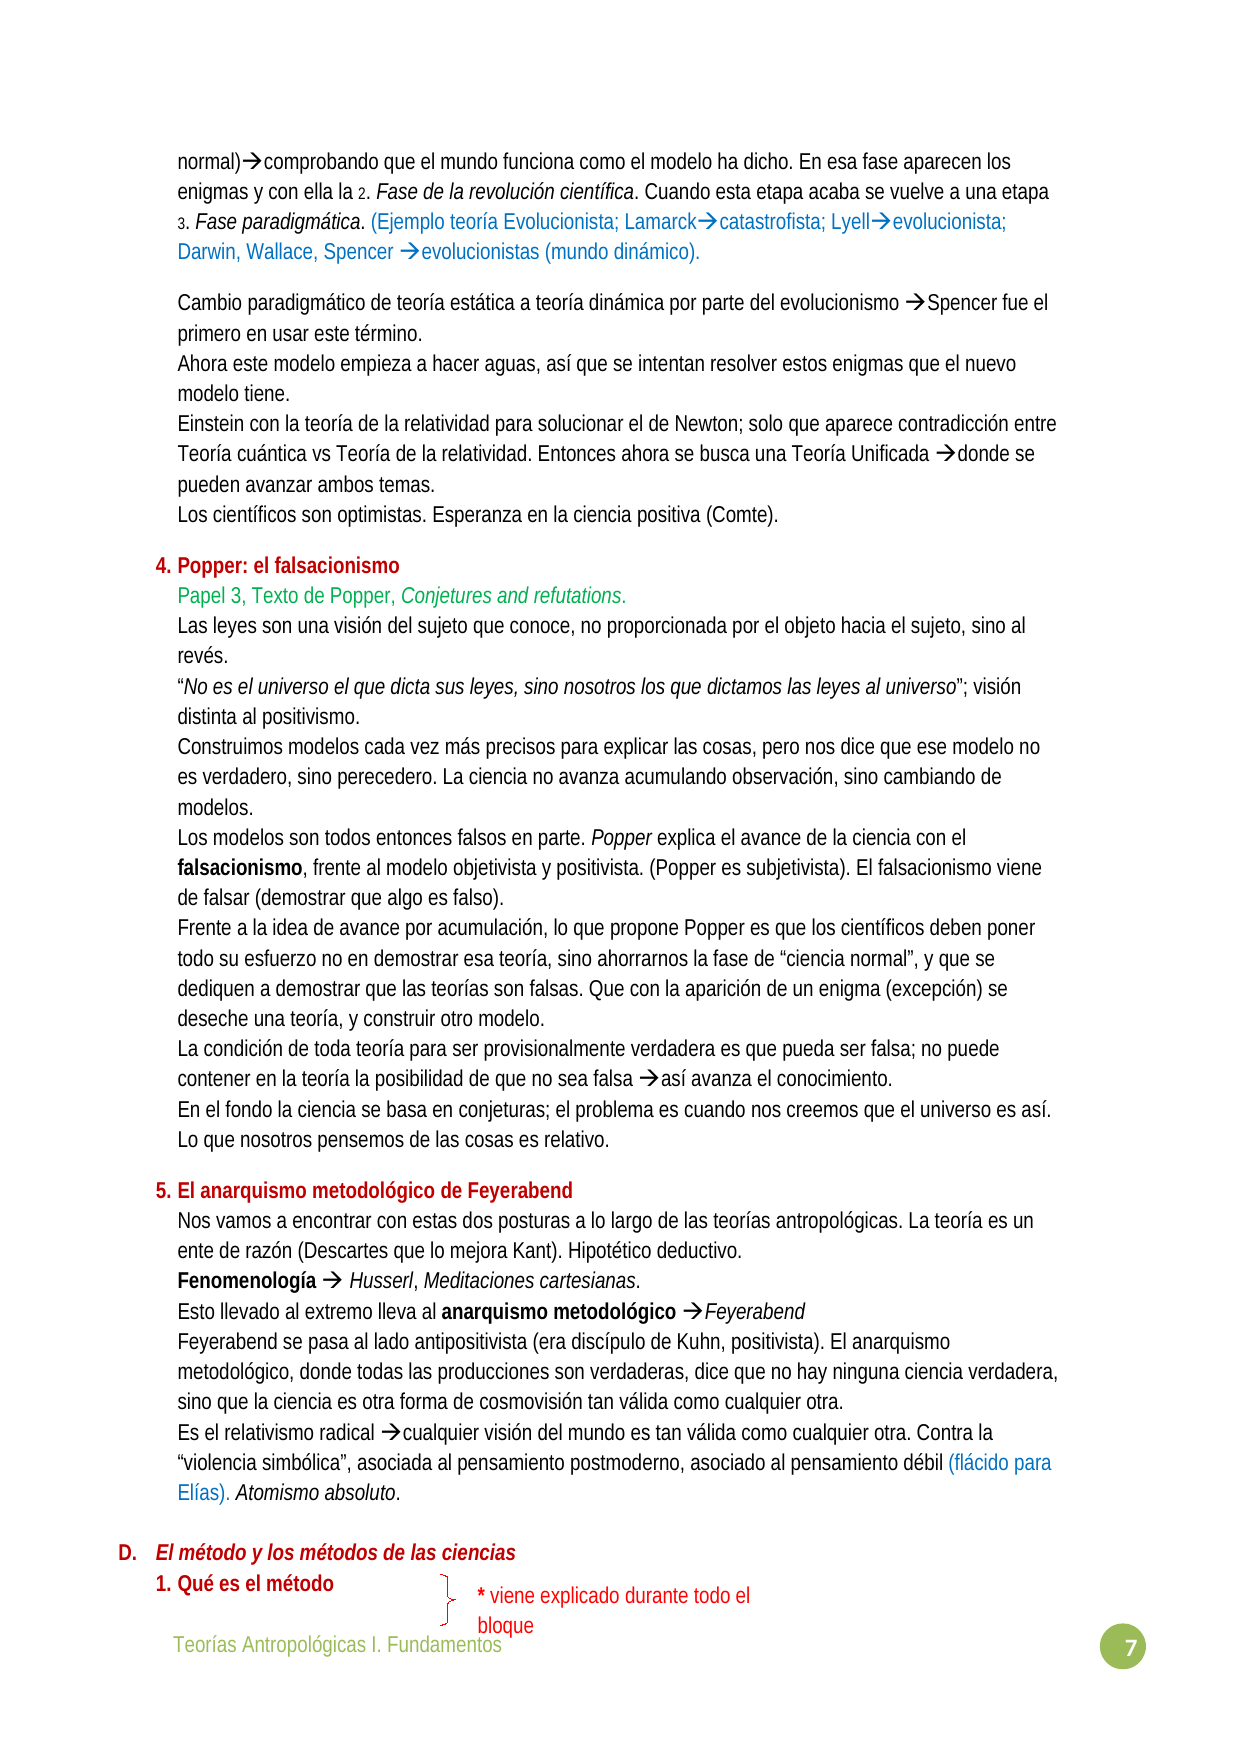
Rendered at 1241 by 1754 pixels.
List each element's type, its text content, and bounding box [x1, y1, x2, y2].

text En el fondo la ciencia se basa en conjeturas; el problema es cuando nos creemos que el universo es así. [177, 1096, 1063, 1122]
text Lo que nosotros pensemos de las cosas es relativo. [177, 1126, 1063, 1152]
list El método y los métodos de las ciencias [118, 1539, 1063, 1566]
text “No es el universo el que dicta sus leyes, sino nosotros los que dictamos las leyes al universo”; visión distinta al positivismo. [177, 673, 1063, 729]
text Cambio paradigmático de teoría estática a teoría dinámica por parte del evolucionismo Spencer fue el primero en usar este término. [177, 289, 1063, 346]
text Los científicos son optimistas. Esperanza en la ciencia positiva (Comte). [177, 501, 1063, 527]
text Las leyes son una visión del sujeto que conoce, no proporcionada por el objeto hacia el sujeto, sino al revés. [177, 612, 1063, 669]
list Feyerabend se pasa al lado antipositivista (era discípulo de Kuhn, positivista). El anarquismo metodológico, donde todas las producciones son verdaderas, dice que no hay ninguna ciencia verdadera, sino que la ciencia es otra forma de cosmovisión tan válida como cualquier otra. [177, 1328, 1063, 1414]
list Fenomenología Husserl, Meditaciones cartesianas. [177, 1267, 1063, 1294]
list Qué es el método [156, 1569, 1063, 1596]
list Nos vamos a encontrar con estas dos posturas a lo largo de las teorías antropológicas. La teoría es un ente de razón (Descartes que lo mejora Kant). Hipotético deductivo. [177, 1207, 1063, 1263]
list Esto llevado al extremo lleva al anarquismo metodológico Feyerabend [177, 1298, 1063, 1324]
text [177, 148, 1063, 264]
text Ahora este modelo empieza a hacer aguas, así que se intentan resolver estos enigmas que el nuevo modelo tiene. [177, 350, 1063, 406]
list Popper: el falsacionismo [156, 552, 1063, 578]
text Papel 3, Texto de Popper, Conjetures and refutations. [177, 582, 1063, 608]
text La condición de toda teoría para ser provisionalmente verdadera es que pueda ser falsa; no puede contener en la teoría la posibilidad de que no sea falsa así avanza el conocimiento. [177, 1035, 1063, 1092]
text Los modelos son todos entonces falsos en parte. Popper explica el avance de la ciencia con el falsacionismo, frente al modelo objetivista y positivista. (Popper es subjetivista). El falsacionismo viene de falsar (demostrar que algo es falso). [177, 824, 1063, 910]
text Construimos modelos cada vez más precisos para explicar las cosas, pero nos dice que ese modelo no es verdadero, sino perecedero. La ciencia no avanza acumulando observación, sino cambiando de modelos. [177, 733, 1063, 820]
list El anarquismo metodológico de Feyerabend [156, 1177, 1063, 1203]
text Frente a la idea de avance por acumulación, lo que propone Popper es que los científicos deben poner todo su esfuerzo no en demostrar esa teoría, sino ahorrarnos la fase de “ciencia normal”, y que se dediquen a demostrar que las teorías son falsas. Que con la aparición de un enigma (excepción) se deseche una teoría, y construir otro modelo. [177, 914, 1063, 1031]
list Es el relativismo radical cualquier visión del mundo es tan válida como cualquier otra. Contra la “violencia simbólica”, asociada al pensamiento postmoderno, asociado al pensamiento débil (flácido para Elías). Atomismo absoluto. [177, 1418, 1063, 1505]
text Einstein con la teoría de la relatividad para solucionar el de Newton; solo que aparece contradicción entre Teoría cuántica vs Teoría de la relatividad. Entonces ahora se busca una Teoría Unificada donde se pueden avanzar ambos temas. [177, 410, 1063, 497]
